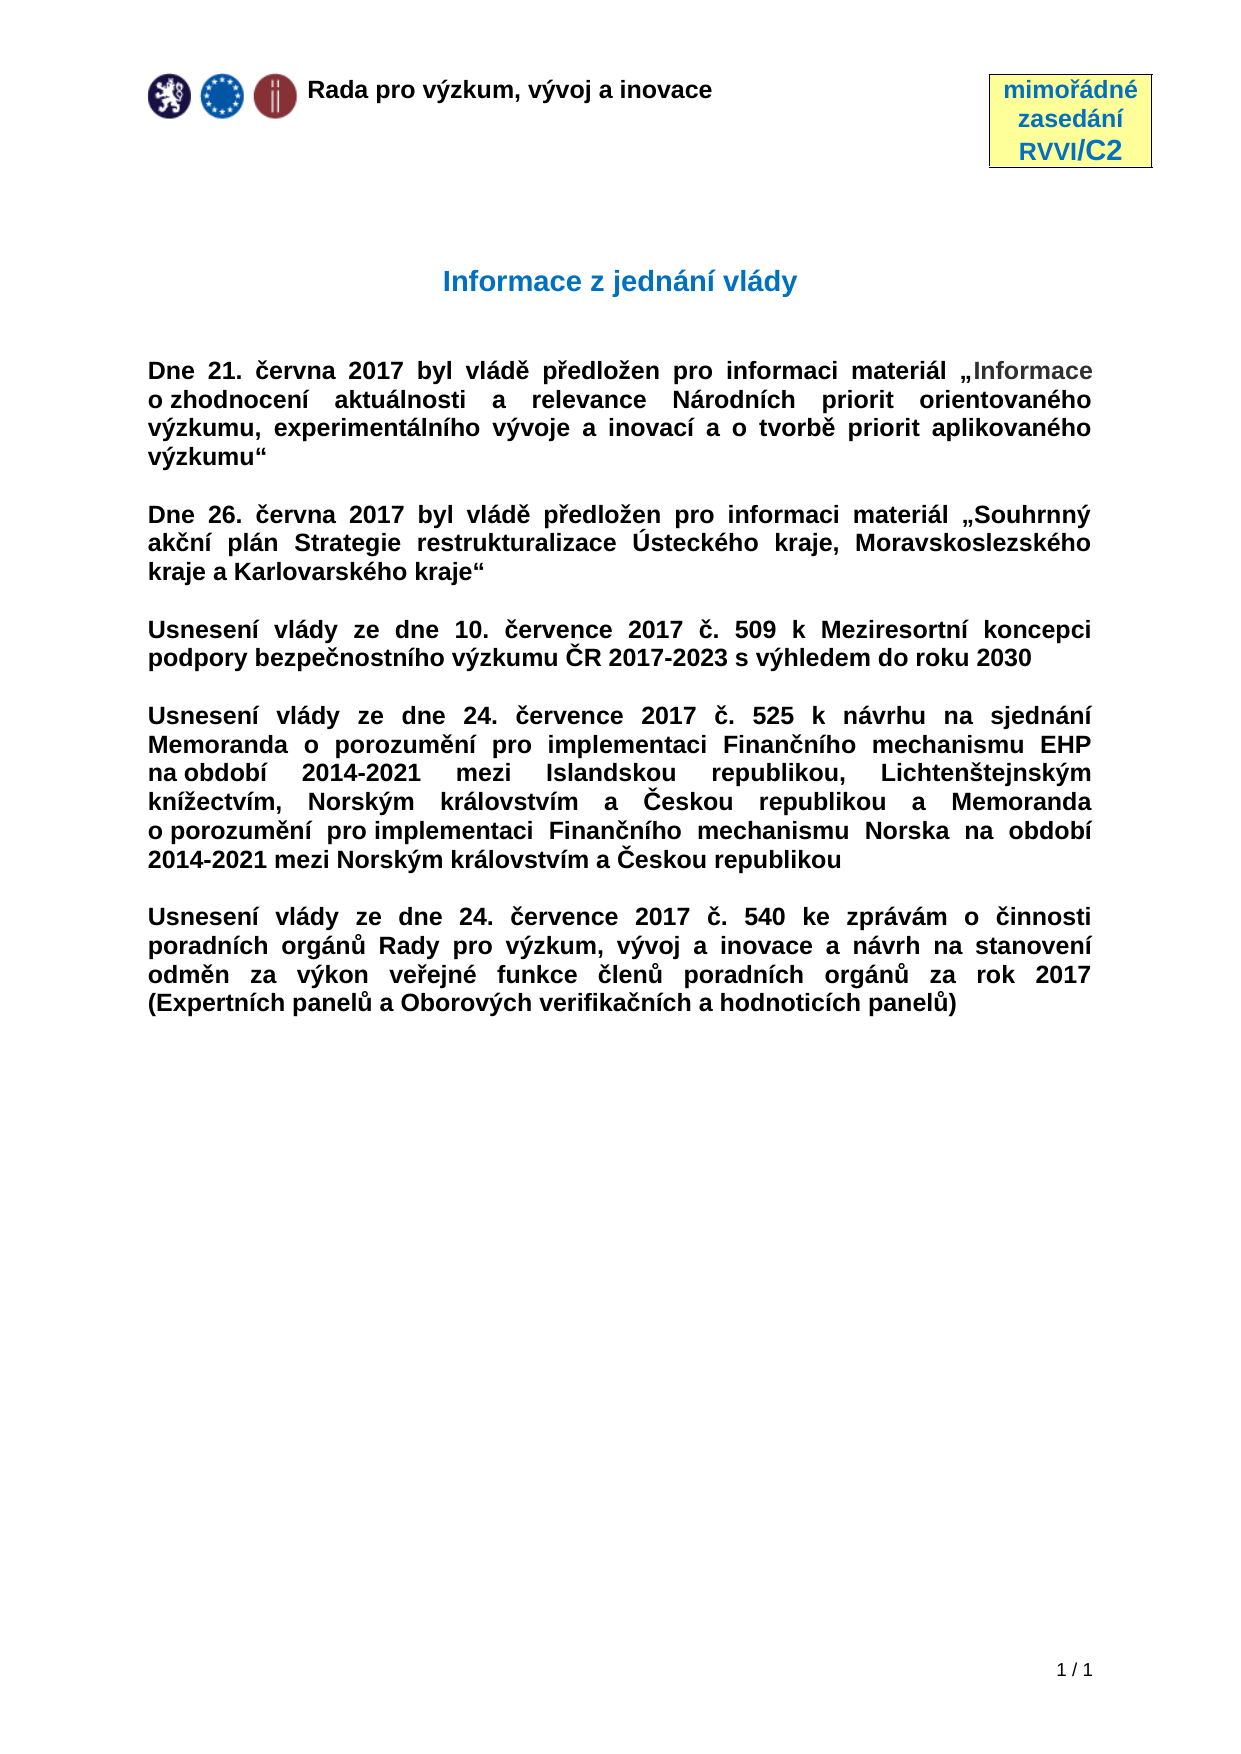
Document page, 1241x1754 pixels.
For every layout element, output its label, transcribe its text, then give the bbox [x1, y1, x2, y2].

text Informace z jednání vlády [148, 264, 1093, 297]
text Usnesení vlády ze dne 24. července 2017 č. 525 k návrhu na sjednání Memoranda o porozumění pro implementaci Finančního mechanismu EHP na období 2014-2021 mezi Islandskou republikou, Lichtenštejnským knížectvím, Norským královstvím a Českou republikou a Memoranda o porozumění pro implementaci Finančního mechanismu Norska na období 2014-2021 mezi Norským královstvím a Českou republikou [148, 701, 1093, 873]
text Dne 26. června 2017 byl vládě předložen pro informaci materiál „Souhrnný akční plán Strategie restrukturalizace Ústeckého kraje, Moravskoslezského kraje a Karlovarského kraje“ [148, 499, 1093, 586]
picture [147, 73, 298, 120]
text Usnesení vlády ze dne 24. července 2017 č. 540 ke zprávám o činnosti poradních orgánů Rady pro výzkum, vývoj a inovace a návrh na stanovení odměn za výkon veřejné funkce členů poradních orgánů za rok 2017 (Expertních panelů a Oborových verifikačních a hodnoticích panelů) [148, 902, 1093, 1017]
text Usnesení vlády ze dne 10. července 2017 č. 509 k Meziresortní koncepci podpory bezpečnostního výzkumu ČR 2017-2023 s výhledem do roku 2030 [148, 614, 1093, 672]
text Dne 21. června 2017 byl vládě předložen pro informaci materiál „Informace o zhodnocení aktuálnosti a relevance Národních priorit orientovaného výzkumu, experimentálního vývoje a inovací a o tvorbě priorit aplikovaného výzkumu“ [148, 356, 1093, 471]
